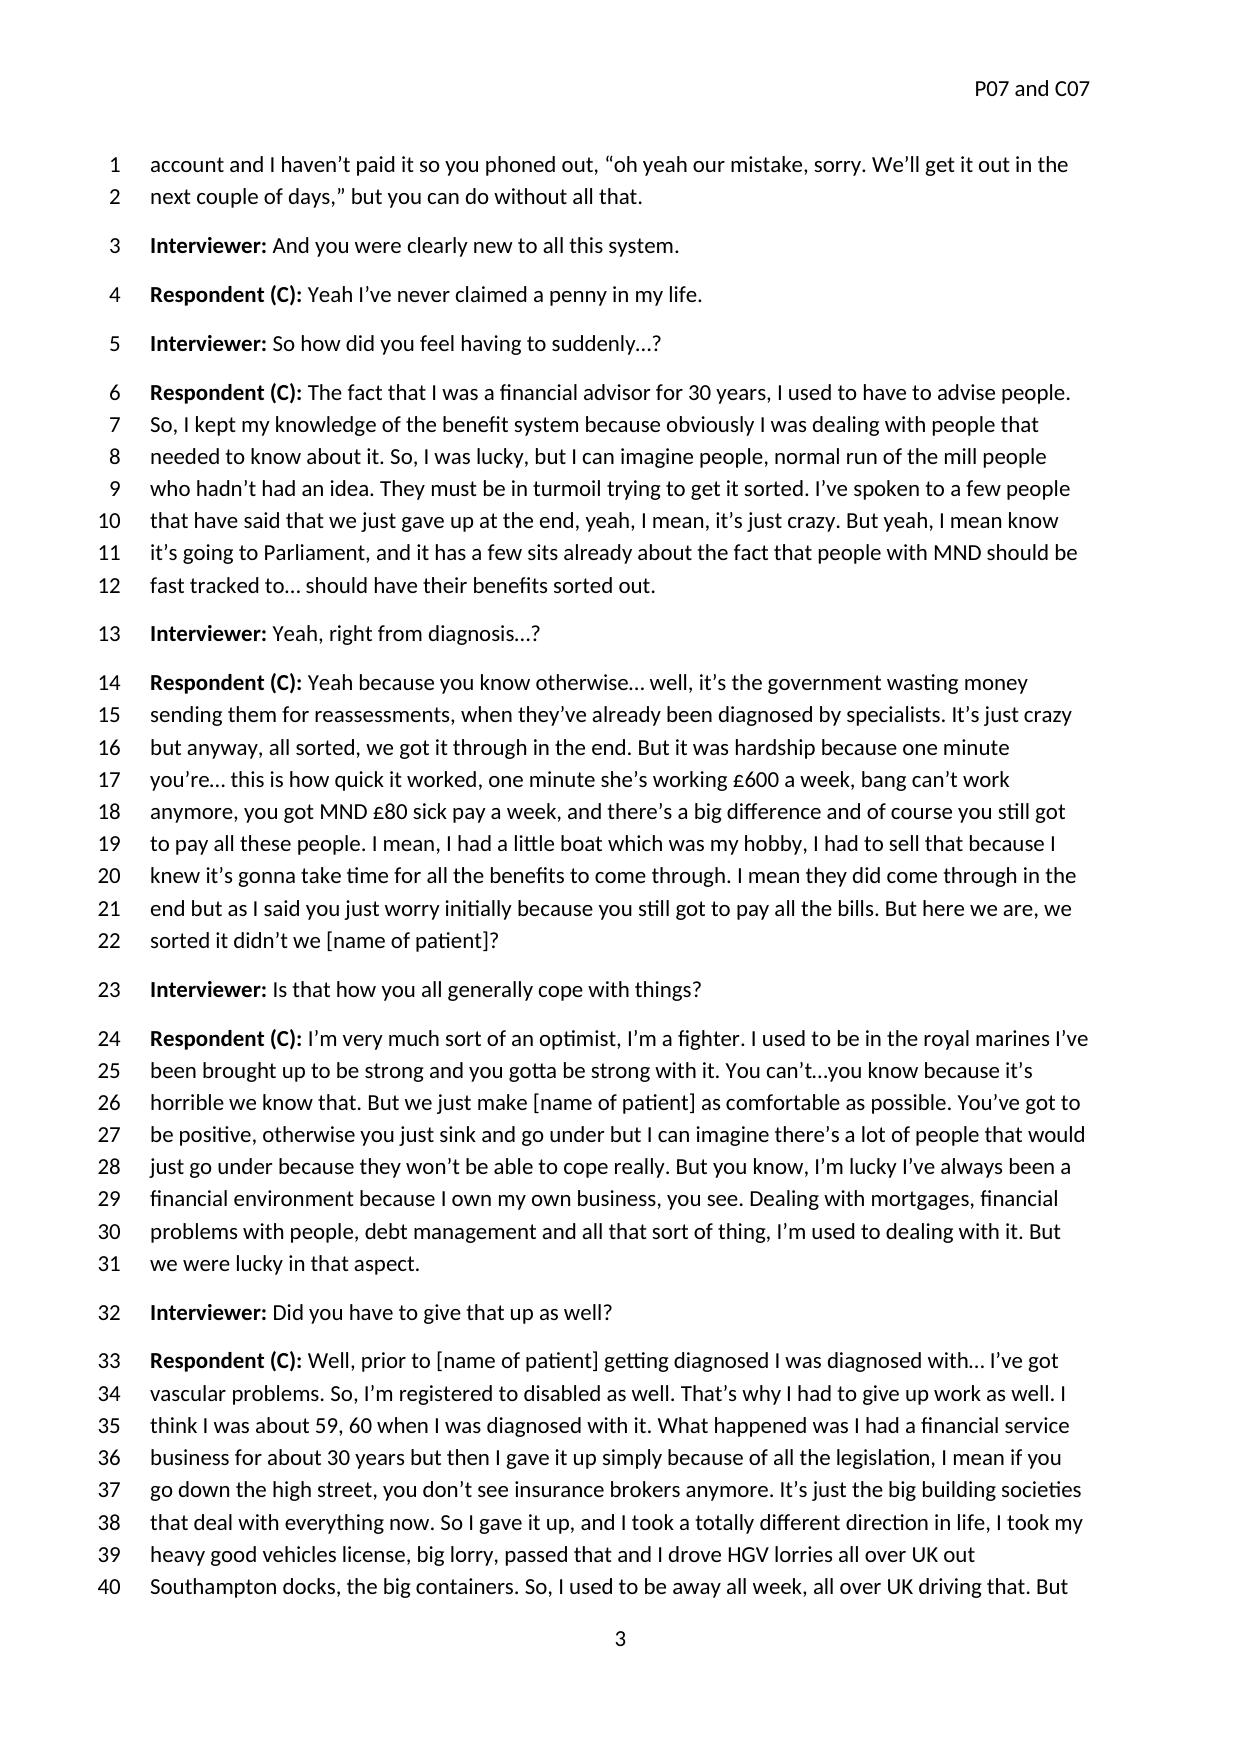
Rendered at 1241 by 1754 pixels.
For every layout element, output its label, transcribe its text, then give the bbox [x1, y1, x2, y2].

text Interviewer: Is that how you all generally cope with things? [150, 975, 1090, 1003]
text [150, 1347, 1090, 1600]
text Interviewer: So how did you feel having to suddenly…? [150, 329, 1090, 357]
text Respondent (C): The fact that I was a financial advisor for 30 years, I used to have to advise people. So, I kept my knowledge of the benefit system because obviously I was dealing with people that needed to know about it. So, I was lucky, but I can imagine people, normal run of the mill people who hadn’t had an idea. They must be in turmoil trying to get it sorted. I’ve spoken to a few people that have said that we just gave up at the end, yeah, I mean, it’s just crazy. But yeah, I mean know it’s going to Parliament, and it has a few sits already about the fact that people with MND should be fast tracked to… should have their benefits sorted out. [150, 378, 1090, 599]
text Respondent (C): Yeah I’ve never claimed a penny in my life. [150, 280, 1090, 308]
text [150, 150, 1090, 210]
text Respondent (C): Yeah because you know otherwise… well, it’s the government wasting money sending them for reassessments, when they’ve already been diagnosed by specialists. It’s just crazy but anyway, all sorted, we got it through in the end. But it was hardship because one minute you’re… this is how quick it worked, one minute she’s working £600 a week, bang can’t work anymore, you got MND £80 sick pay a week, and there’s a big difference and of course you still got to pay all these people. I mean, I had a little boat which was my hobby, I had to sell that because I knew it’s gonna take time for all the benefits to come through. I mean they did come through in the end but as I said you just worry initially because you still got to pay all the bills. But here we are, we sorted it didn’t we [name of patient]? [150, 668, 1090, 954]
text Interviewer: And you were clearly new to all this system. [150, 231, 1090, 259]
text Interviewer: Yeah, right from diagnosis…? [150, 619, 1090, 648]
text Interviewer: Did you have to give that up as well? [150, 1298, 1090, 1326]
text Respondent (C): I’m very much sort of an optimist, I’m a fighter. I used to be in the royal marines I’ve been brought up to be strong and you gotta be strong with it. You can’t…you know because it’s horrible we know that. But we just make [name of patient] as comfortable as possible. You’ve got to be positive, otherwise you just sink and go under but I can imagine there’s a lot of people that would just go under because they won’t be able to cope really. But you know, I’m lucky I’ve always been a financial environment because I own my own business, you see. Dealing with mortgages, financial problems with people, debt management and all that sort of thing, I’m used to dealing with it. But we were lucky in that aspect. [150, 1024, 1090, 1277]
